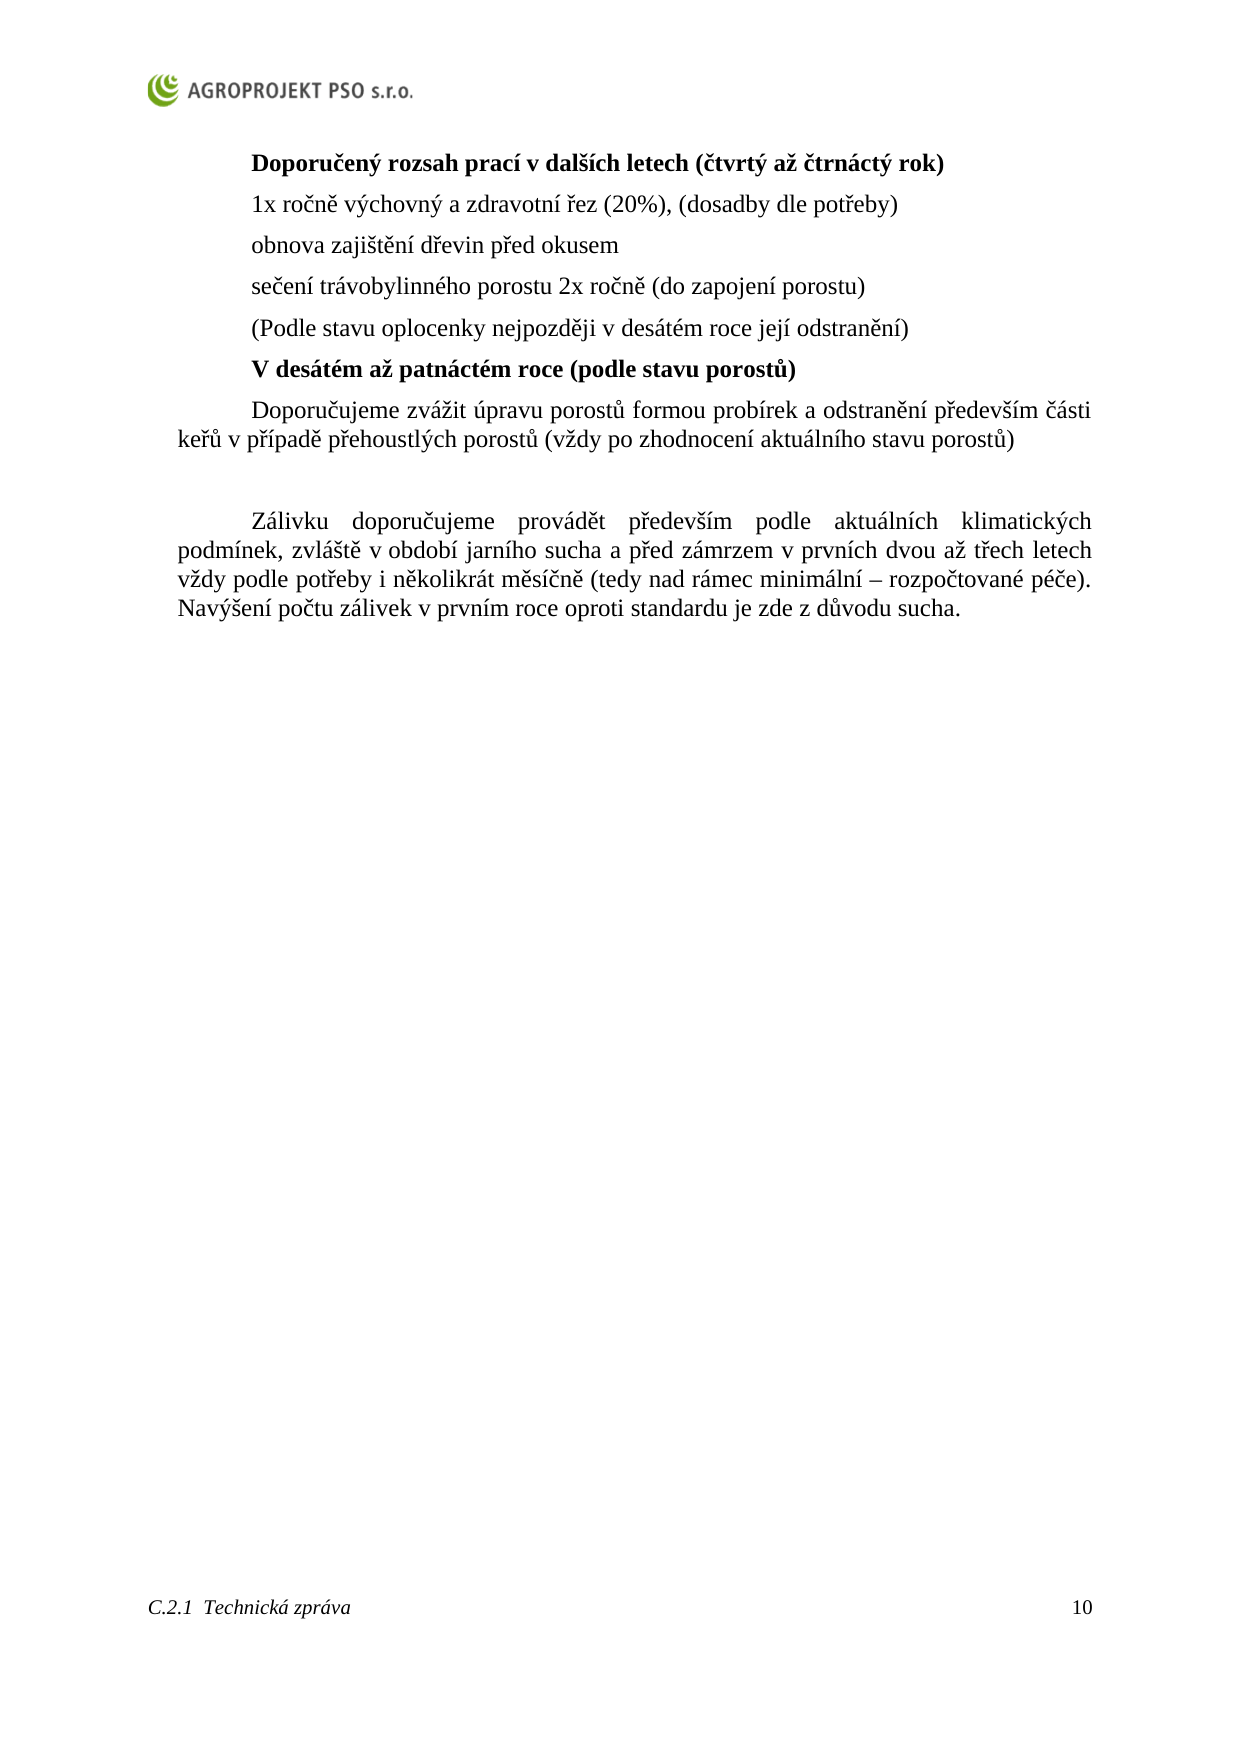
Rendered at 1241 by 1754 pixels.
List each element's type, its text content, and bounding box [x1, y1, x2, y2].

text V desátém až patnáctém roce (podle stavu porostů) [177, 354, 1092, 383]
text 1x ročně výchovný a zdravotní řez (20%), (dosadby dle potřeby) [177, 189, 1092, 218]
text Doporučený rozsah prací v dalších letech (čtvrtý až čtrnáctý rok) [177, 148, 1092, 176]
picture [147, 73, 413, 107]
text Zálivku doporučujeme provádět především podle aktuálních klimatických podmínek, zvláště v období jarního sucha a před zámrzem v prvních dvou až třech letech vždy podle potřeby i několikrát měsíčně (tedy nad rámec minimální – rozpočtované péče). Navýšení počtu zálivek v prvním roce oproti standardu je zde z důvodu sucha. [177, 506, 1092, 621]
text sečení trávobylinného porostu 2x ročně (do zapojení porostu) [177, 271, 1092, 300]
text obnova zajištění dřevin před okusem [177, 230, 1092, 259]
text (Podle stavu oplocenky nejpozději v desátém roce její odstranění) [177, 313, 1092, 341]
text Doporučujeme zvážit úpravu porostů formou probírek a odstranění především části keřů v případě přehoustlých porostů (vždy po zhodnocení aktuálního stavu porostů) [177, 395, 1092, 453]
